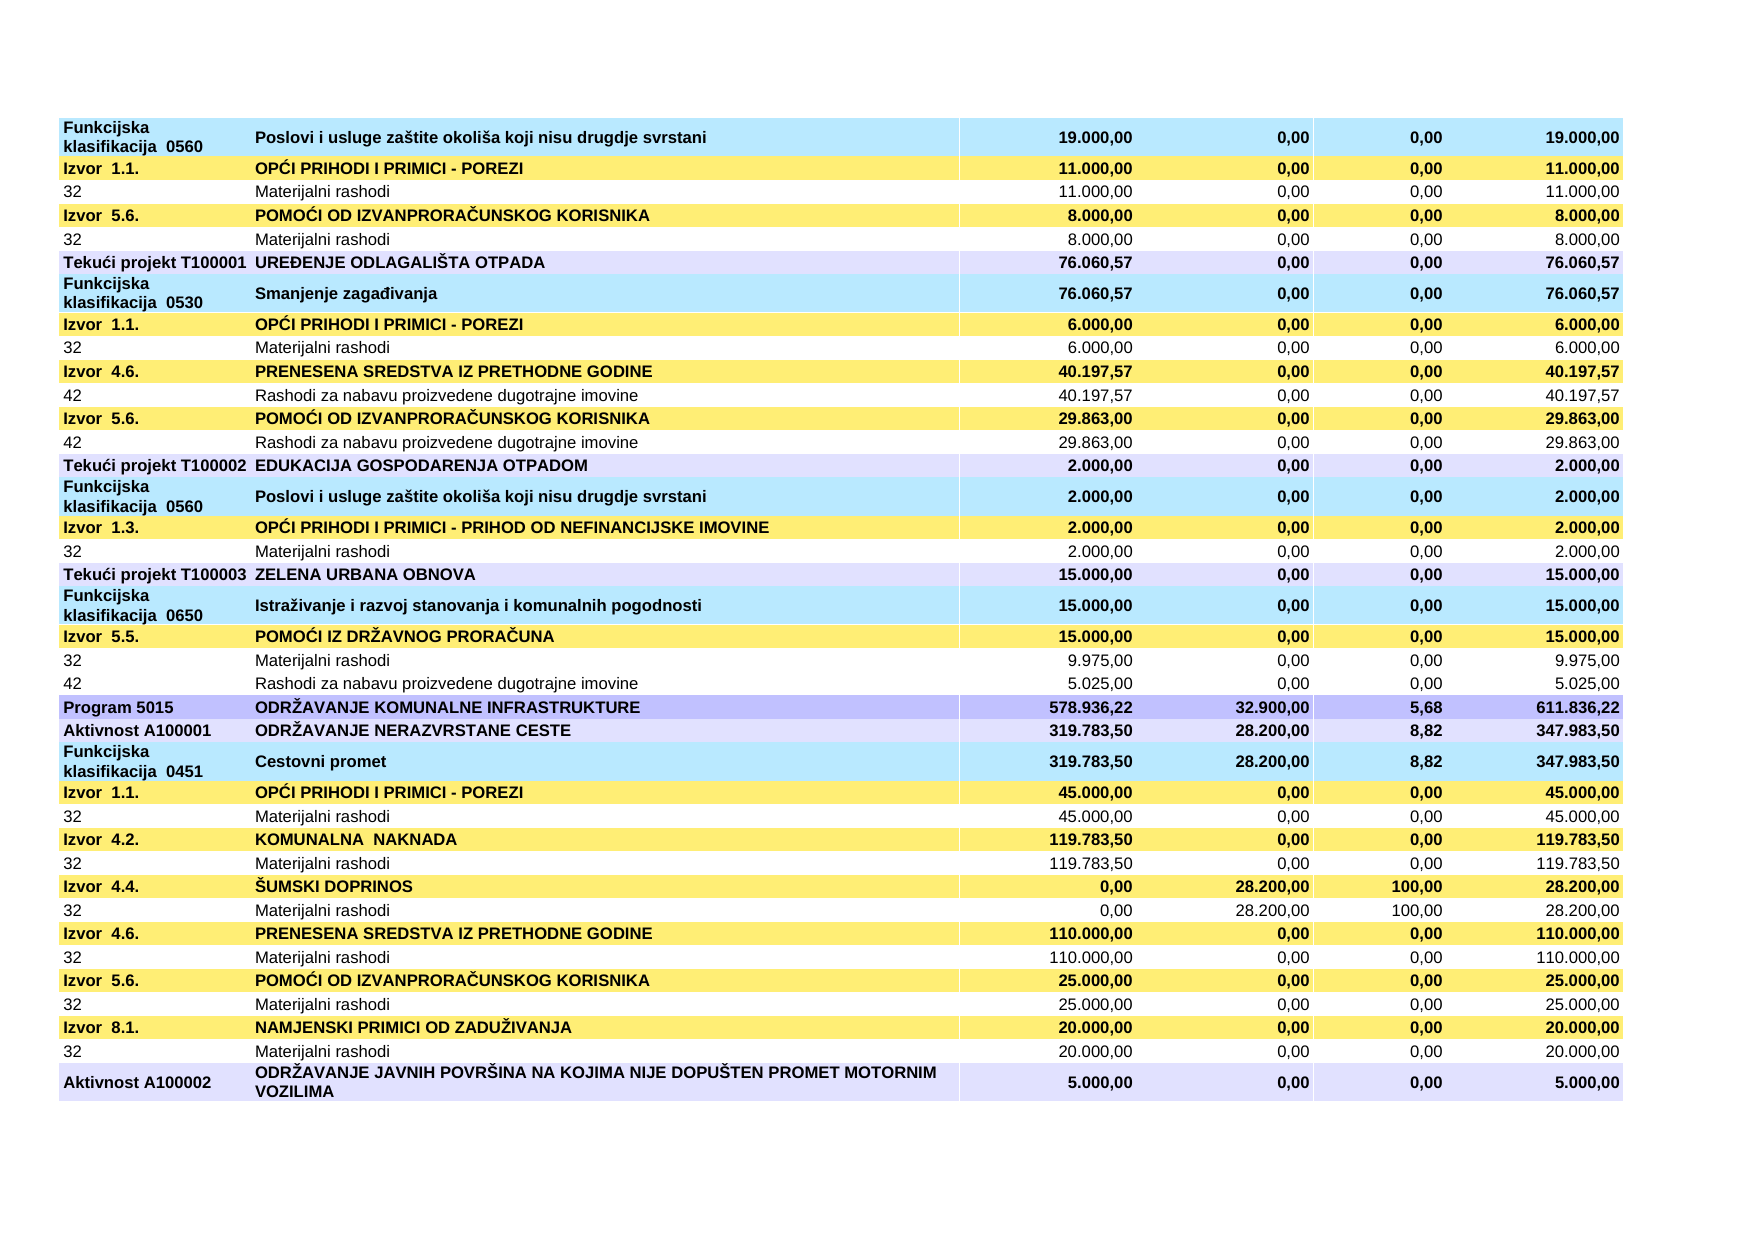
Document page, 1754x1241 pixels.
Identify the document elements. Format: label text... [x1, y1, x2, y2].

table_cell 0,00 [1136, 383, 1313, 407]
table_cell Izvor 1.3. [59, 516, 251, 539]
table_cell 2.000,00 [960, 477, 1136, 516]
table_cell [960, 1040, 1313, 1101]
table_cell 6.000,00 [1446, 313, 1623, 336]
table_cell 0,00 [1136, 360, 1313, 383]
table_cell Tekući projekt T100002 [59, 454, 251, 477]
table_cell 0,00 [1136, 118, 1313, 156]
table_cell 11.000,00 [1446, 180, 1623, 203]
table_cell 8.000,00 [960, 204, 1136, 227]
table_cell 76.060,57 [1446, 274, 1623, 312]
table_cell POMOĆI IZ DRŽAVNOG PRORAČUNA [251, 625, 959, 648]
table_cell Tekući projekt T100003 [59, 563, 251, 586]
table_cell 0,00 [1314, 274, 1446, 312]
table_cell 0,00 [1136, 336, 1313, 359]
table_cell Izvor 1.1. [59, 313, 251, 336]
table_cell 76.060,57 [1446, 251, 1623, 274]
table_cell 15.000,00 [960, 586, 1136, 624]
table_cell 32 [59, 539, 251, 563]
table_cell 0,00 [1136, 563, 1313, 586]
table_cell Poslovi i usluge zaštite okoliša koji nisu drugdje svrstani [251, 477, 959, 516]
table_cell 32 [59, 336, 251, 359]
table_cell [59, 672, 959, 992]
table_cell 6.000,00 [1446, 336, 1623, 359]
table_cell Izvor 5.6. [59, 407, 251, 430]
table_cell 19.000,00 [1446, 118, 1623, 156]
table_cell 2.000,00 [1446, 539, 1623, 563]
table_cell Rashodi za nabavu proizvedene dugotrajne imovine [251, 430, 959, 454]
table_cell 32 [59, 180, 251, 203]
table_cell 6.000,00 [960, 313, 1136, 336]
table_cell 0,00 [1314, 118, 1446, 156]
table_cell EDUKACIJA GOSPODARENJA OTPADOM [251, 454, 959, 477]
table_cell 40.197,57 [1446, 383, 1623, 407]
table_cell Funkcijska klasifikacija 0560 [59, 477, 251, 516]
table_cell 0,00 [1314, 336, 1446, 359]
table_cell 42 [59, 430, 251, 454]
table_cell 15.000,00 [1446, 625, 1623, 648]
table_cell 29.863,00 [960, 407, 1136, 430]
table_cell 0,00 [1314, 227, 1446, 251]
table_cell 0,00 [1314, 251, 1446, 274]
table_cell Materijalni rashodi [251, 539, 959, 563]
table_cell 0,00 [1314, 156, 1446, 180]
table_cell 0,00 [1136, 625, 1313, 648]
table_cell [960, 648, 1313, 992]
table_cell 0,00 [1136, 430, 1313, 454]
table_cell 11.000,00 [960, 156, 1136, 180]
table_cell 0,00 [1314, 204, 1446, 227]
table_cell 40.197,57 [1446, 360, 1623, 383]
table_cell POMOĆI OD IZVANPRORAČUNSKOG KORISNIKA [251, 407, 959, 430]
table_cell 8.000,00 [1446, 227, 1623, 251]
table_cell 11.000,00 [960, 180, 1136, 203]
table_cell 0,00 [1136, 454, 1313, 477]
table_cell 40.197,57 [960, 383, 1136, 407]
table_cell 0,00 [1136, 313, 1313, 336]
table_cell 2.000,00 [960, 539, 1136, 563]
table_cell Izvor 4.6. [59, 360, 251, 383]
table_cell 15.000,00 [960, 625, 1136, 648]
table_cell 0,00 [1314, 539, 1446, 563]
table_cell OPĆI PRIHODI I PRIMICI - PRIHOD OD NEFINANCIJSKE IMOVINE [251, 516, 959, 539]
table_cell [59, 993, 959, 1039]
table_cell 0,00 [1314, 625, 1446, 648]
table_cell 29.863,00 [960, 430, 1136, 454]
table_cell Smanjenje zagađivanja [251, 274, 959, 312]
table_cell Izvor 1.1. [59, 156, 251, 180]
table_cell Materijalni rashodi [251, 227, 959, 251]
table_cell POMOĆI OD IZVANPRORAČUNSKOG KORISNIKA [251, 204, 959, 227]
table_cell 0,00 [1136, 251, 1313, 274]
table_cell Rashodi za nabavu proizvedene dugotrajne imovine [251, 383, 959, 407]
table_cell 0,00 [1136, 180, 1313, 203]
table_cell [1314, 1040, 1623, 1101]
table_cell 0,00 [1314, 430, 1446, 454]
table_cell Funkcijska klasifikacija 0560 [59, 118, 251, 156]
table_cell 42 [59, 383, 251, 407]
table_cell 0,00 [1314, 360, 1446, 383]
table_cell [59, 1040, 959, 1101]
table_cell OPĆI PRIHODI I PRIMICI - POREZI [251, 313, 959, 336]
table_cell 9.975,00 [960, 648, 1136, 672]
table_cell 0,00 [1314, 477, 1446, 516]
table_cell 0,00 [1314, 586, 1446, 624]
table_cell 0,00 [1314, 313, 1446, 336]
table_cell 11.000,00 [1446, 156, 1623, 180]
table_cell 2.000,00 [1446, 516, 1623, 539]
table_cell 15.000,00 [1446, 586, 1623, 624]
table_cell Funkcijska klasifikacija 0650 [59, 586, 251, 624]
table_cell 0,00 [1136, 407, 1313, 430]
table_cell Funkcijska klasifikacija 0530 [59, 274, 251, 312]
table_cell 0,00 [1136, 586, 1313, 624]
table_cell 0,00 [1136, 539, 1313, 563]
table_cell 8.000,00 [960, 227, 1136, 251]
table_cell 2.000,00 [1446, 454, 1623, 477]
table_cell 0,00 [1314, 454, 1446, 477]
table_cell 32 [59, 648, 251, 672]
table_cell 0,00 [1314, 516, 1446, 539]
table_cell Materijalni rashodi [251, 648, 959, 672]
table_cell 76.060,57 [960, 274, 1136, 312]
table_cell 29.863,00 [1446, 430, 1623, 454]
table_cell 0,00 [1314, 407, 1446, 430]
table_cell Tekući projekt T100001 [59, 251, 251, 274]
table_cell 40.197,57 [960, 360, 1136, 383]
table_cell 15.000,00 [960, 563, 1136, 586]
table_cell 29.863,00 [1446, 407, 1623, 430]
table_cell Istraživanje i razvoj stanovanja i komunalnih pogodnosti [251, 586, 959, 624]
table_cell 32 [59, 227, 251, 251]
table_cell 0,00 [1136, 477, 1313, 516]
table_cell 0,00 [1136, 156, 1313, 180]
table_cell Izvor 5.6. [59, 204, 251, 227]
table_cell 0,00 [1136, 516, 1313, 539]
table_cell 0,00 [1136, 204, 1313, 227]
table_cell 0,00 [1314, 180, 1446, 203]
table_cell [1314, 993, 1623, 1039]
table_cell ZELENA URBANA OBNOVA [251, 563, 959, 586]
table_cell 2.000,00 [960, 516, 1136, 539]
table_cell 19.000,00 [960, 118, 1136, 156]
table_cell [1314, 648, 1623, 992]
table_cell OPĆI PRIHODI I PRIMICI - POREZI [251, 156, 959, 180]
table_cell 0,00 [1314, 563, 1446, 586]
table_cell 2.000,00 [960, 454, 1136, 477]
table_cell 0,00 [1314, 383, 1446, 407]
table_cell UREĐENJE ODLAGALIŠTA OTPADA [251, 251, 959, 274]
table_cell 15.000,00 [1446, 563, 1623, 586]
table_cell 2.000,00 [1446, 477, 1623, 516]
table_cell Poslovi i usluge zaštite okoliša koji nisu drugdje svrstani [251, 118, 959, 156]
table_cell Izvor 5.5. [59, 625, 251, 648]
table_cell 0,00 [1136, 274, 1313, 312]
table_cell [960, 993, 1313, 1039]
table_cell Materijalni rashodi [251, 180, 959, 203]
table_cell 76.060,57 [960, 251, 1136, 274]
table_cell 8.000,00 [1446, 204, 1623, 227]
table_cell 0,00 [1136, 227, 1313, 251]
table_cell PRENESENA SREDSTVA IZ PRETHODNE GODINE [251, 360, 959, 383]
table_cell Materijalni rashodi [251, 336, 959, 359]
table_cell 6.000,00 [960, 336, 1136, 359]
